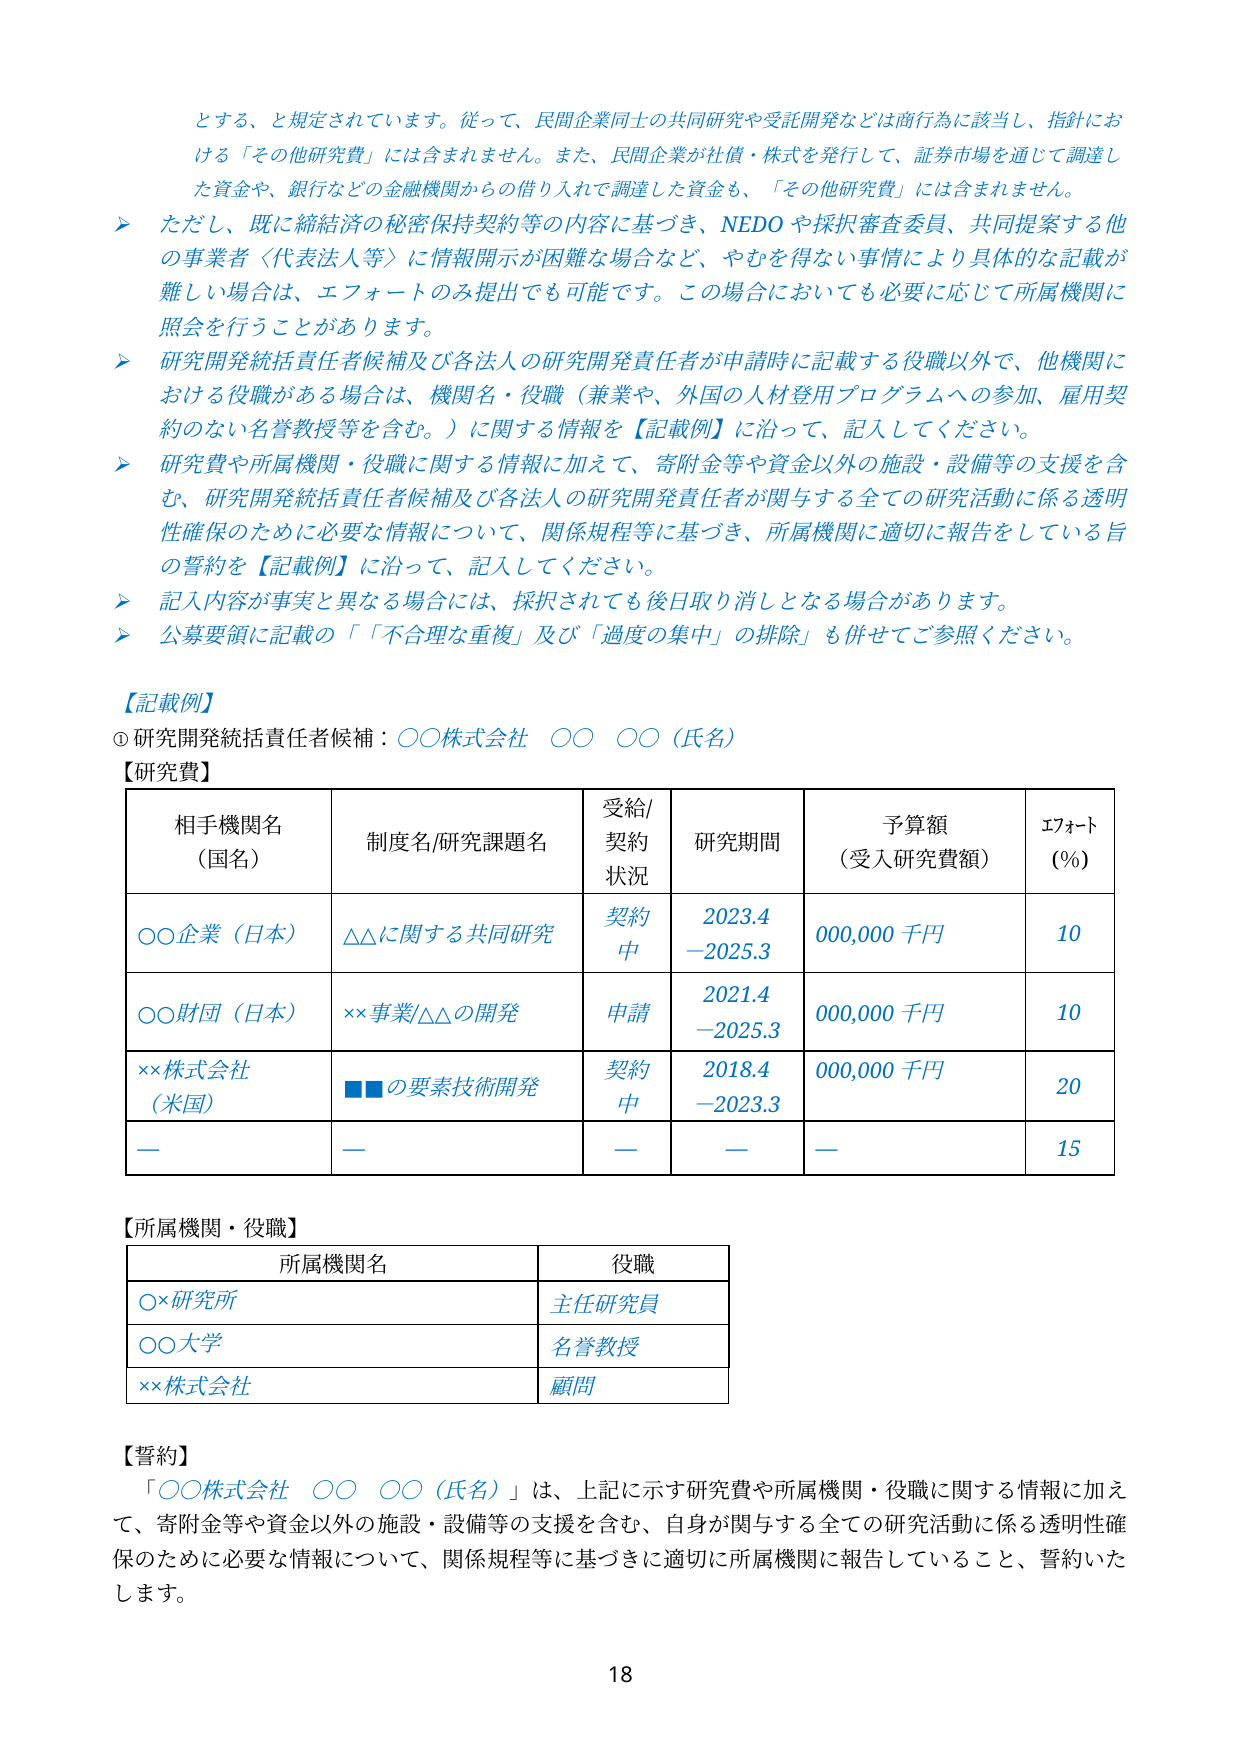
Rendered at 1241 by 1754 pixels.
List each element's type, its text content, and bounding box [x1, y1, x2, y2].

table_cell ― [584, 1122, 670, 1174]
text 「○○株式会社 ○○ ○○（氏名）」は、上記に示す研究費や所属機関・役職に関する情報に加えて、寄附金等や資金以外の施設・設備等の支援を含む、自身が関与する全ての研究活動に係る透明性確保のために必要な情報について、関係規程等に基づきに適切に所属機関に報告していること、誓約いたします。 [112, 1472, 1128, 1609]
table_cell 10 [1026, 973, 1114, 1050]
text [143, 103, 1128, 206]
table_cell ― [332, 1122, 582, 1174]
table_header 役職 [539, 1246, 728, 1280]
table_cell 顧問 [539, 1368, 728, 1402]
text 【研究費】 [112, 754, 1128, 788]
table_cell 000,000千円 [805, 1052, 1025, 1120]
table_cell ××株式会社 （米国） [127, 1052, 331, 1120]
table_cell ― [805, 1122, 1025, 1174]
table_cell 契約中 [584, 894, 670, 971]
table_cell 2021.4 －2025.3 [672, 973, 803, 1050]
text 【誓約】 [112, 1438, 1128, 1472]
table_cell ○○大学 [128, 1325, 537, 1367]
table_cell 20 [1026, 1052, 1114, 1120]
table_cell 2023.4 －2025.3 [672, 894, 803, 971]
table_cell ■■の要素技術開発 [332, 1052, 582, 1120]
table_header 相手機関名 （国名） [127, 790, 331, 892]
table_cell ○×研究所 [128, 1282, 537, 1324]
list 研究費や所属機関・役職に関する情報に加えて、寄附金等や資金以外の施設・設備等の支援を含む、研究開発統括責任者候補及び各法人の研究開発責任者が関与する全ての研究活動に係る透明性確保のために必要な情報について、関係規程等に基づき、所属機関に適切に報告をしている旨の誓約を【記載例】に沿って、記入してください。 [112, 445, 1128, 582]
table_cell △△に関する共同研究 [332, 894, 582, 971]
table_cell 契約中 [584, 1052, 670, 1120]
text 【記載例】 [112, 685, 1128, 719]
list 記入内容が事実と異なる場合には、採択されても後日取り消しとなる場合があります。 [112, 582, 1128, 617]
table_cell ○○企業（日本） [127, 894, 331, 971]
table_cell 10 [1026, 894, 1114, 971]
table_cell ××事業/△△の開発 [332, 973, 582, 1050]
table_cell 申請 [584, 973, 670, 1050]
table_cell 主任研究員 [539, 1282, 728, 1324]
list 公募要領に記載の「「不合理な重複」及び「過度の集中」の排除」も併せてご参照ください。 [112, 617, 1128, 651]
table_cell ○○財団（日本） [127, 973, 331, 1050]
table_header 受給/契約 状況 [584, 790, 670, 892]
table_cell 15 [1026, 1122, 1114, 1174]
table_cell ××株式会社 [127, 1368, 537, 1402]
table_header ｴﾌｫｰﾄ (％) [1026, 790, 1114, 892]
list 研究開発統括責任者候補及び各法人の研究開発責任者が申請時に記載する役職以外で、他機関における役職がある場合は、機関名・役職（兼業や、外国の人材登用プログラムへの参加、雇用契約のない名誉教授等を含む。）に関する情報を【記載例】に沿って、記入してください。 [112, 343, 1128, 445]
text 【所属機関・役職】 [112, 1210, 1128, 1244]
table_header 所属機関名 [128, 1246, 537, 1280]
table_cell 名誉教授 [539, 1325, 728, 1367]
table_header 予算額 （受入研究費額） [805, 790, 1025, 892]
list ただし、既に締結済の秘密保持契約等の内容に基づき、NEDOや採択審査委員、共同提案する他の事業者〈代表法人等〉に情報開示が困難な場合など、やむを得ない事情により具体的な記載が難しい場合は、エフォートのみ提出でも可能です。この場合においても必要に応じて所属機関に照会を行うことがあります。 [112, 206, 1128, 343]
text ①研究開発統括責任者候補：○○株式会社 ○○ ○○（氏名） [112, 719, 1128, 754]
table_cell ― [127, 1122, 331, 1174]
table_header 研究期間 [672, 790, 803, 892]
table_cell 000,000千円 [805, 894, 1025, 971]
table_cell ― [672, 1122, 803, 1174]
table_header 制度名/研究課題名 [332, 790, 582, 892]
table_cell 000,000千円 [805, 973, 1025, 1050]
table_cell 2018.4 －2023.3 [672, 1052, 803, 1120]
